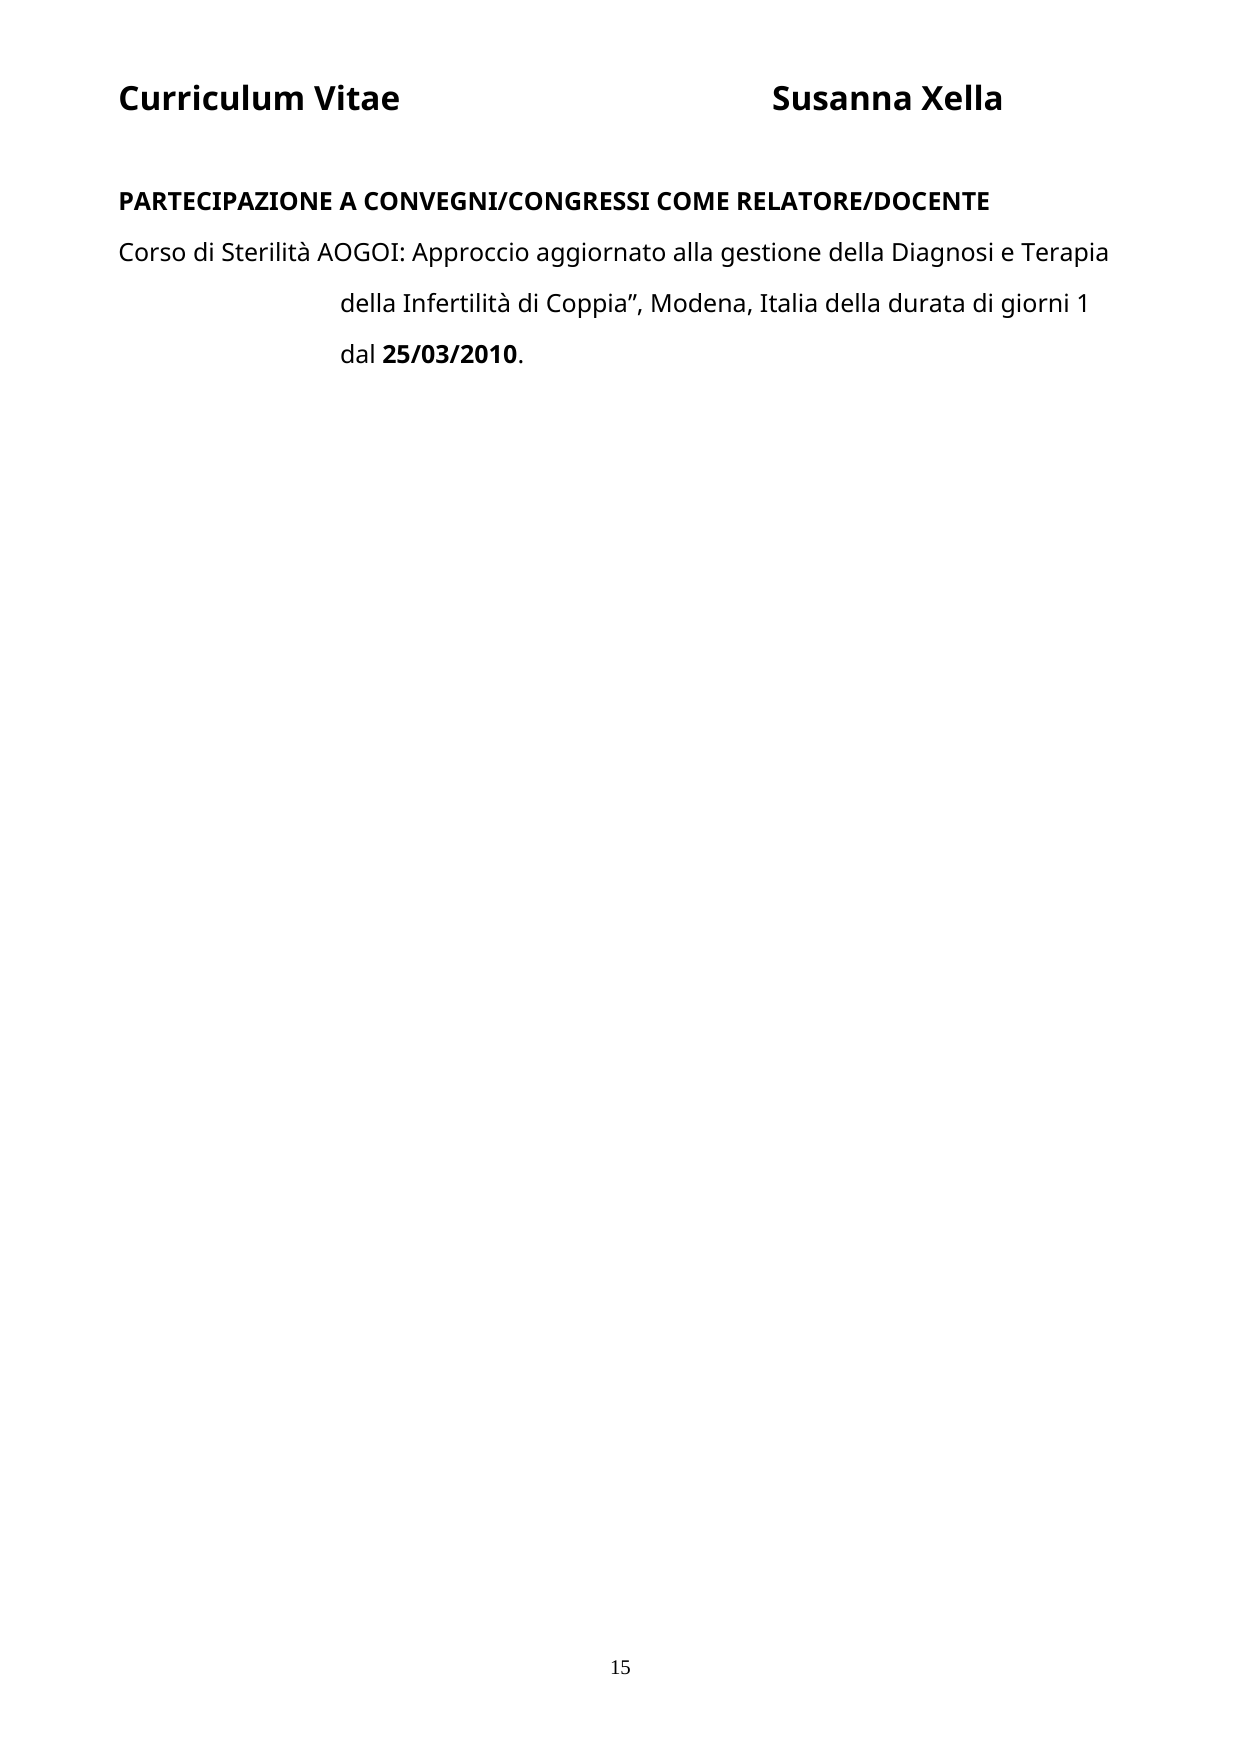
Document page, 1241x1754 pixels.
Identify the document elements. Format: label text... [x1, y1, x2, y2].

text PARTECIPAZIONE A CONVEGNI/CONGRESSI COME RELATORE/DOCENTE [118, 184, 1122, 218]
text Corso di Sterilità AOGOI: Approccio aggiornato alla gestione della Diagnosi e Terapia della Infertilità di Coppia”, Modena, Italia della durata di giorni 1 dal 25/03/2010. [118, 235, 1122, 371]
